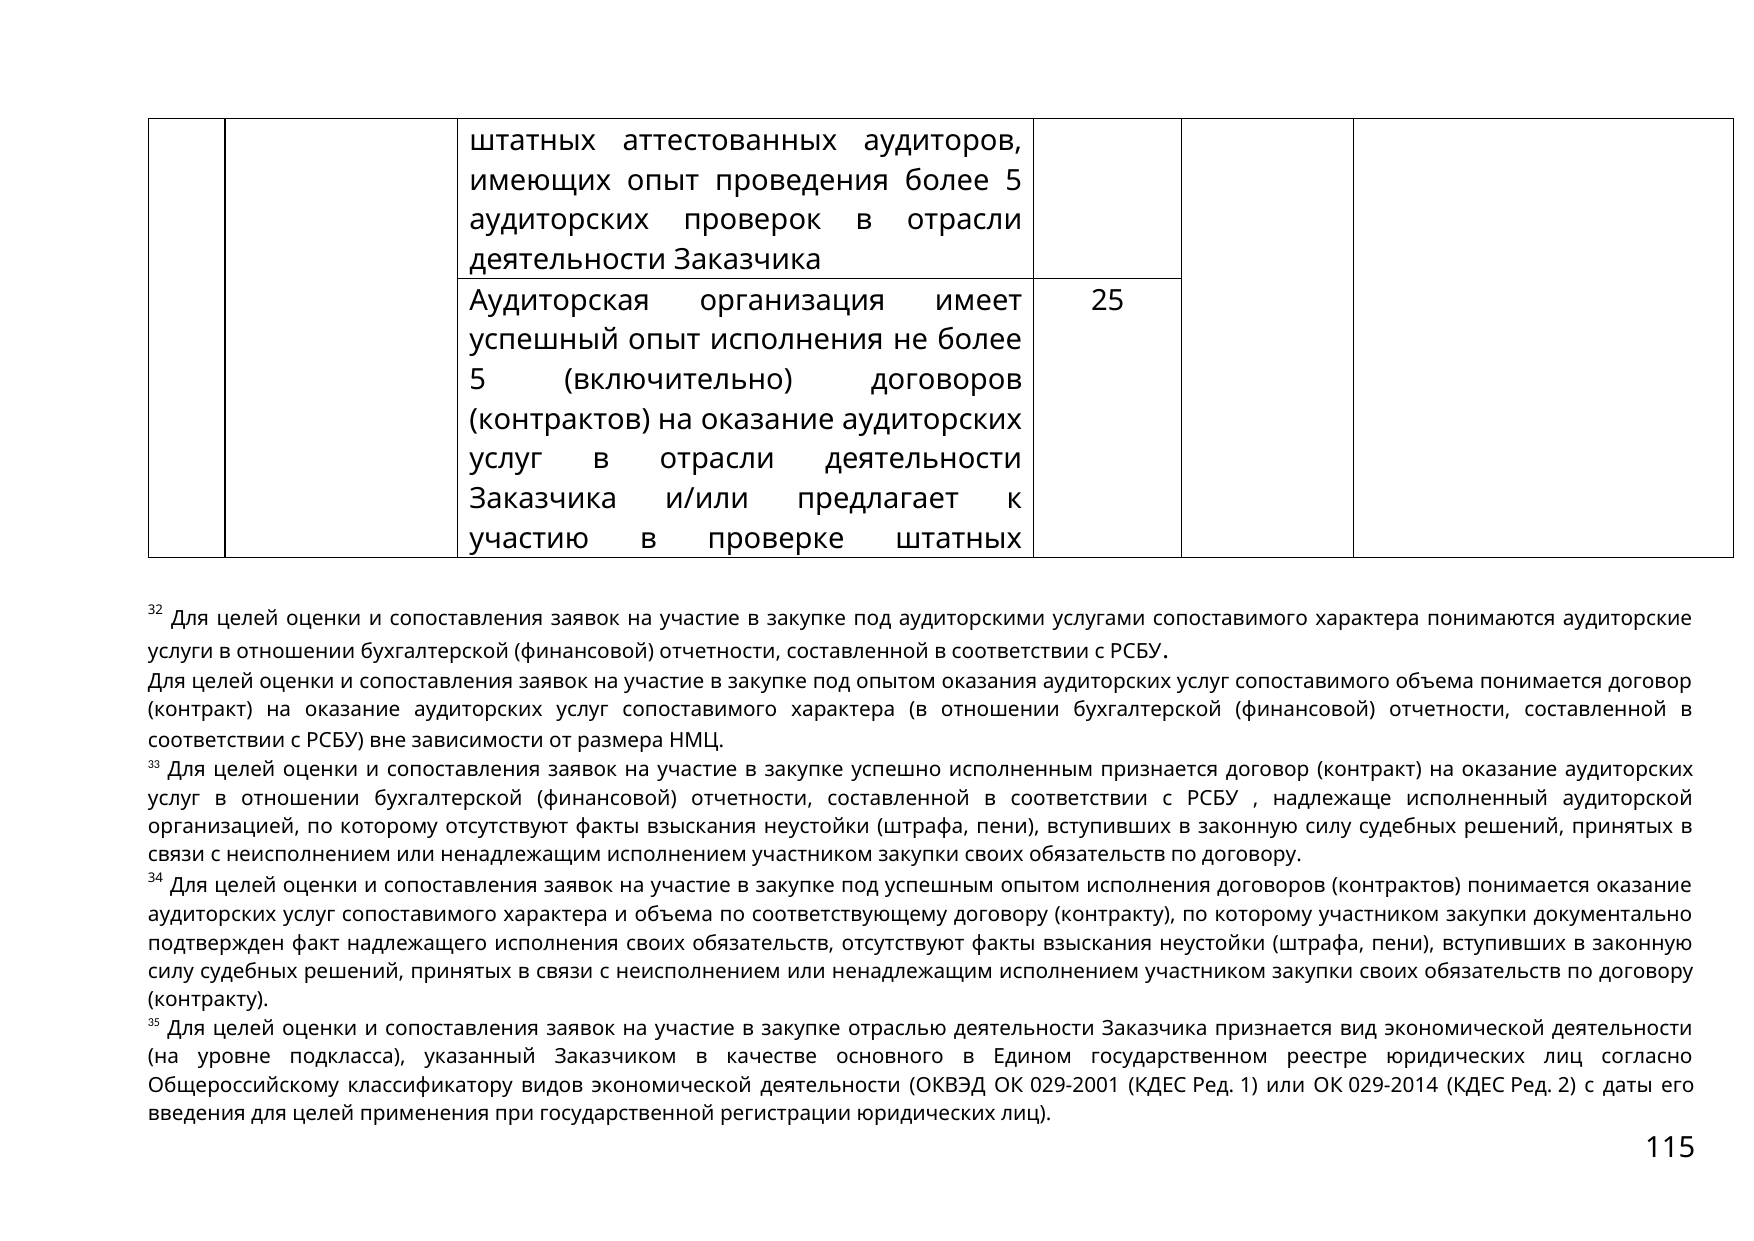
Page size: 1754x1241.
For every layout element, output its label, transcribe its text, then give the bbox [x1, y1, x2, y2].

table_cell Аудиторская организация имеет успешный опыт исполнения не более 5 (включительно) договоров (контрактов) на оказание аудиторских услуг в отрасли деятельности Заказчика и/или предлагает к участию в проверке штатных аттестованных аудиторов, имеющих опыт проведения не более 5 (включительно) аудиторских проверок в отрасли деятельности Заказчика [458, 279, 1033, 557]
table_cell 25 [1034, 279, 1181, 557]
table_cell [458, 119, 1033, 278]
table_cell 50 [1034, 119, 1181, 278]
